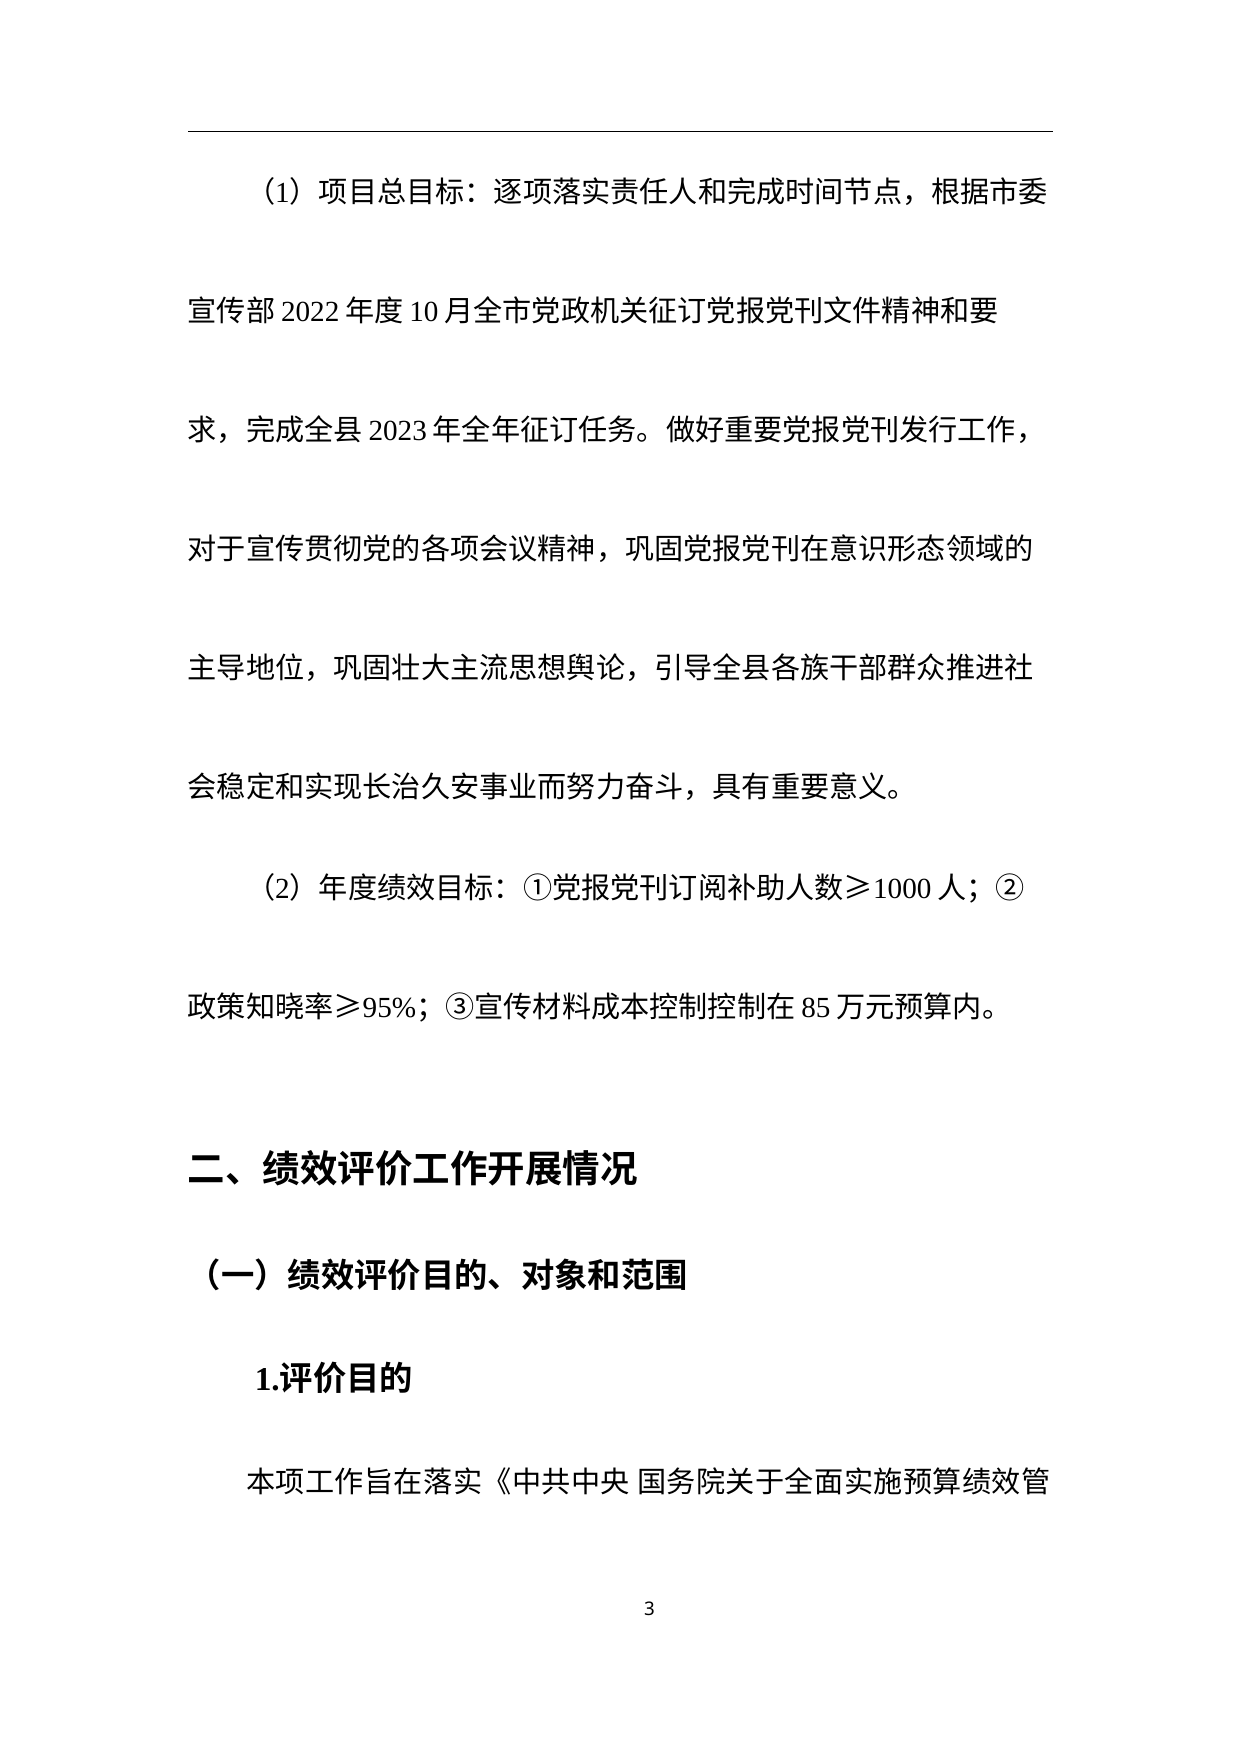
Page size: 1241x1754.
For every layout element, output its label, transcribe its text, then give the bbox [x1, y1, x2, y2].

subtitle 1.评价目的 [187, 1337, 1053, 1416]
subtitle （2）年度绩效目标：①党报党刊订阅补助人数≥1000人；②政策知晓率≥95%；③宣传材料成本控制控制在85万元预算内。 [187, 846, 1053, 1044]
subtitle （1）项目总目标：逐项落实责任人和完成时间节点，根据市委宣传部2022年度10月全市党政机关征订党报党刊文件精神和要求，完成全县2023年全年征订任务。做好重要党报党刊发行工作，对于宣传贯彻党的各项会议精神，巩固党报党刊在意识形态领域的主导地位，巩固壮大主流思想舆论，引导全县各族干部群众推进社会稳定和实现长治久安事业而努力奋斗，具有重要意义。 [187, 150, 1053, 825]
subtitle 二、绩效评价工作开展情况 [187, 1127, 1053, 1206]
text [187, 1440, 1053, 1519]
subtitle （一）绩效评价目的、对象和范围 [187, 1233, 1053, 1312]
